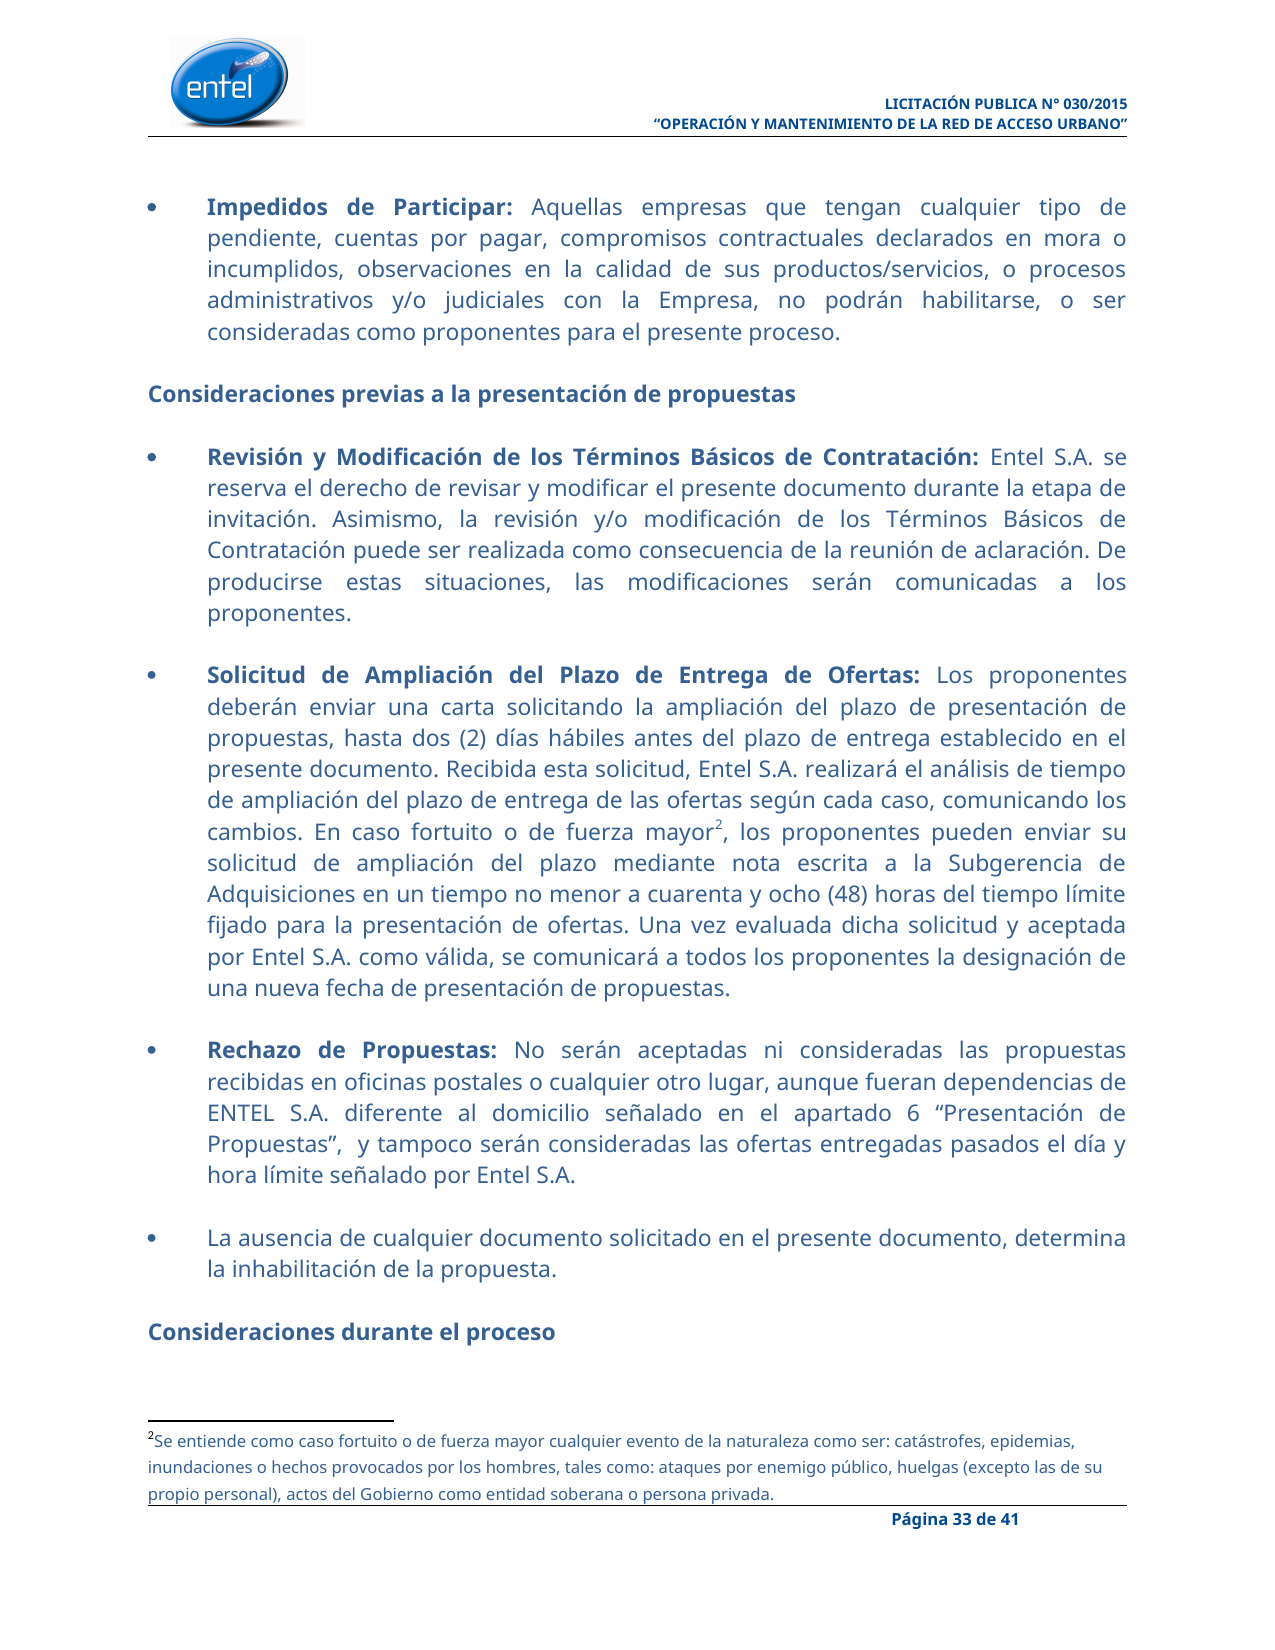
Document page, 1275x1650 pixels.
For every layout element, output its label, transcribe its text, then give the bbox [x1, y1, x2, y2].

list Revisión y Modificación de los Términos Básicos de Contratación: Entel S.A. se reserva el derecho de revisar y modificar el presente documento durante la etapa de invitación. Asimismo, la revisión y/o modificación de los Términos Básicos de Contratación puede ser realizada como consecuencia de la reunión de aclaración. De producirse estas situaciones, las modificaciones serán comunicadas a los proponentes. [148, 441, 1127, 628]
text Consideraciones durante el proceso [148, 1316, 1127, 1347]
list Impedidos de Participar: Aquellas empresas que tengan cualquier tipo de pendiente, cuentas por pagar, compromisos contractuales declarados en mora o incumplidos, observaciones en la calidad de sus productos/servicios, o procesos administrativos y/o judiciales con la Empresa, no podrán habilitarse, o ser consideradas como proponentes para el presente proceso. [148, 191, 1127, 347]
list Rechazo de Propuestas: No serán aceptadas ni consideradas las propuestas recibidas en oficinas postales o cualquier otro lugar, aunque fueran dependencias de ENTEL S.A. diferente al domicilio señalado en el apartado 6 “Presentación de Propuestas”, y tampoco serán consideradas las ofertas entregadas pasados el día y hora límite señalado por Entel S.A. [148, 1034, 1127, 1191]
text Consideraciones previas a la presentación de propuestas [148, 378, 1127, 409]
list Solicitud de Ampliación del Plazo de Entrega de Ofertas: Los proponentes deberán enviar una carta solicitando la ampliación del plazo de presentación de propuestas, hasta dos (2) días hábiles antes del plazo de entrega establecido en el presente documento. Recibida esta solicitud, Entel S.A. realizará el análisis de tiempo de ampliación del plazo de entrega de las ofertas según cada caso, comunicando los cambios. En caso fortuito o de fuerza mayor, los proponentes pueden enviar su solicitud de ampliación del plazo mediante nota escrita a la Subgerencia de Adquisiciones en un tiempo no menor a cuarenta y ocho (48) horas del tiempo límite fijado para la presentación de ofertas. Una vez evaluada dicha solicitud y aceptada por Entel S.A. como válida, se comunicará a todos los proponentes la designación de una nueva fecha de presentación de propuestas. [148, 659, 1127, 1003]
list La ausencia de cualquier documento solicitado en el presente documento, determina la inhabilitación de la propuesta. [148, 1222, 1127, 1284]
picture [170, 36, 305, 128]
